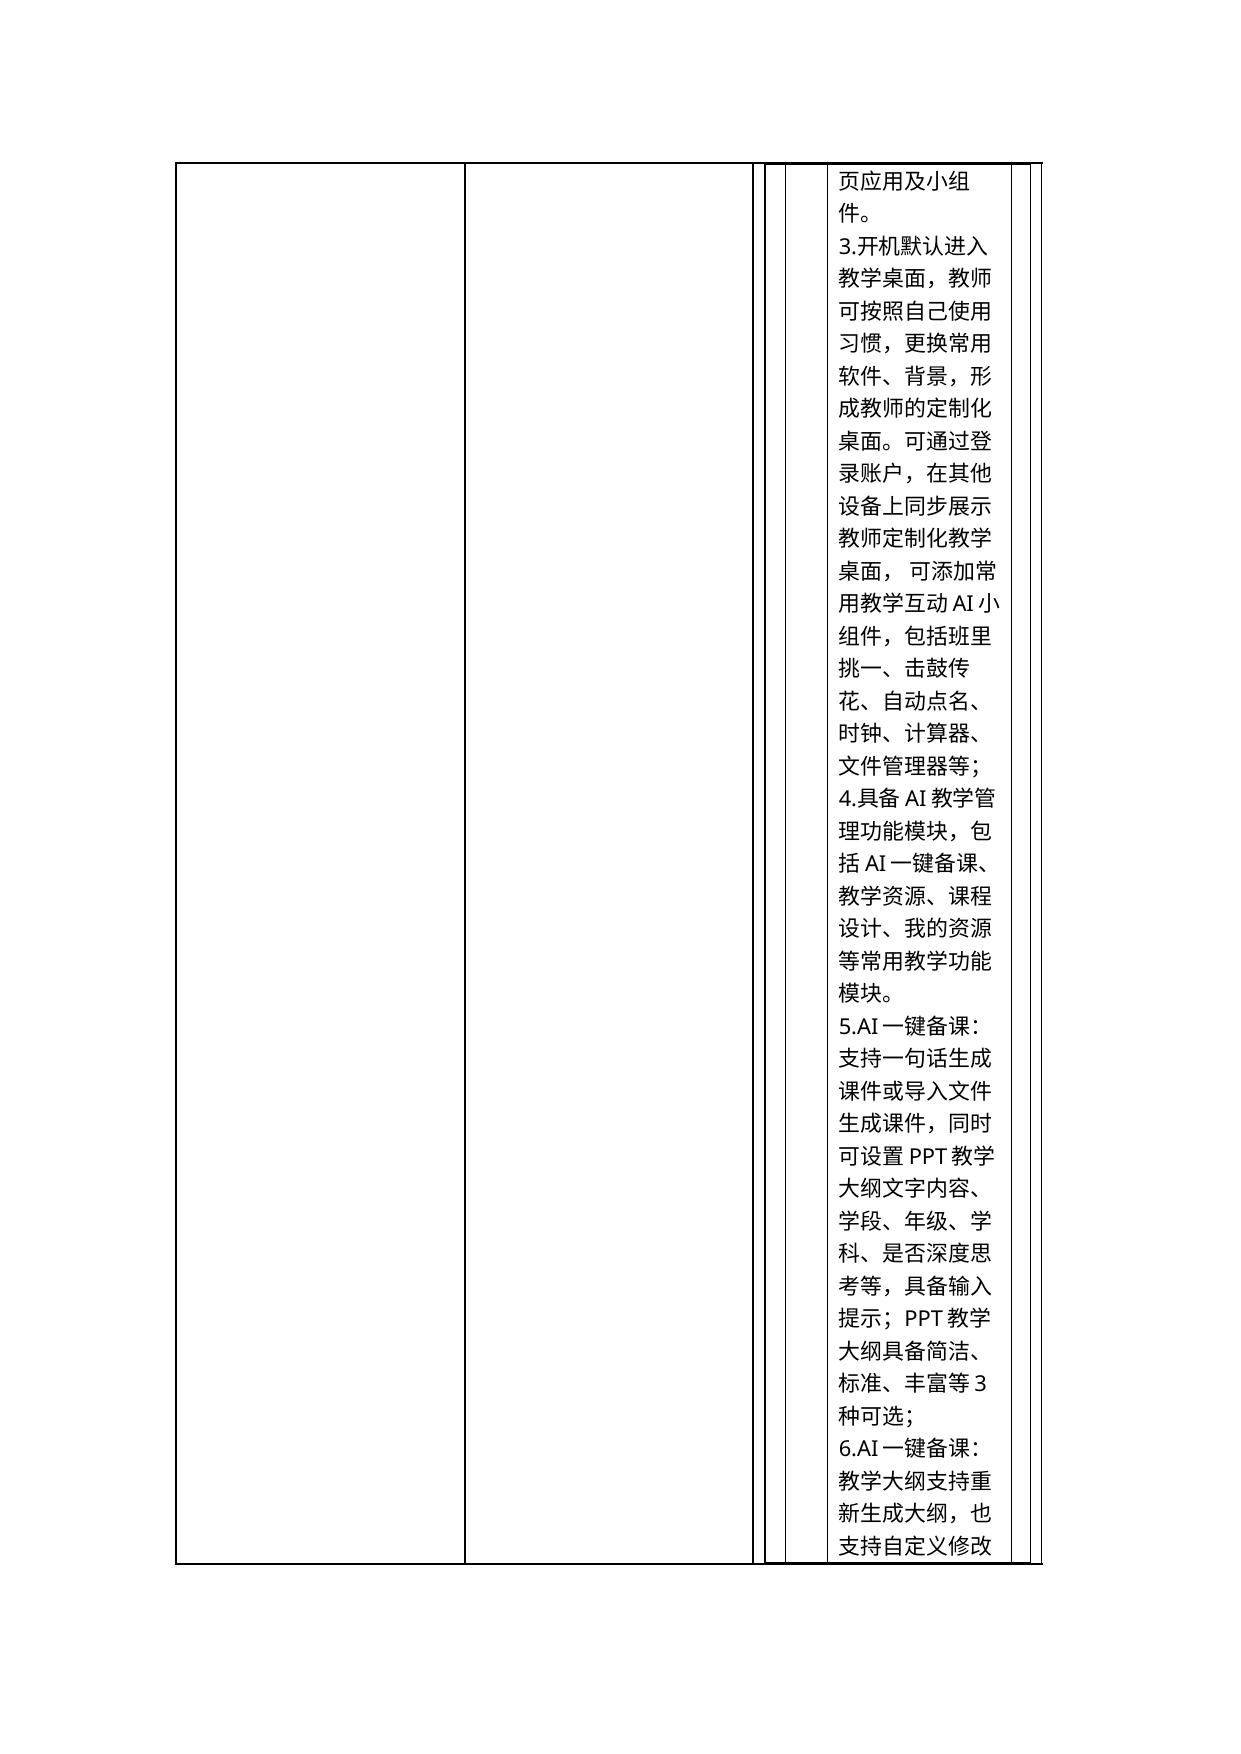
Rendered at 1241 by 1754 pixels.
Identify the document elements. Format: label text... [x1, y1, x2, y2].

table_cell [786, 165, 827, 1562]
table_cell 1 [177, 164, 464, 1563]
table_cell ▲ [466, 164, 752, 1563]
table_cell [828, 165, 1011, 1562]
table_cell [766, 165, 785, 1562]
table_cell [754, 164, 764, 1563]
table_cell [1012, 165, 1030, 1562]
table_cell [1031, 164, 1041, 1563]
